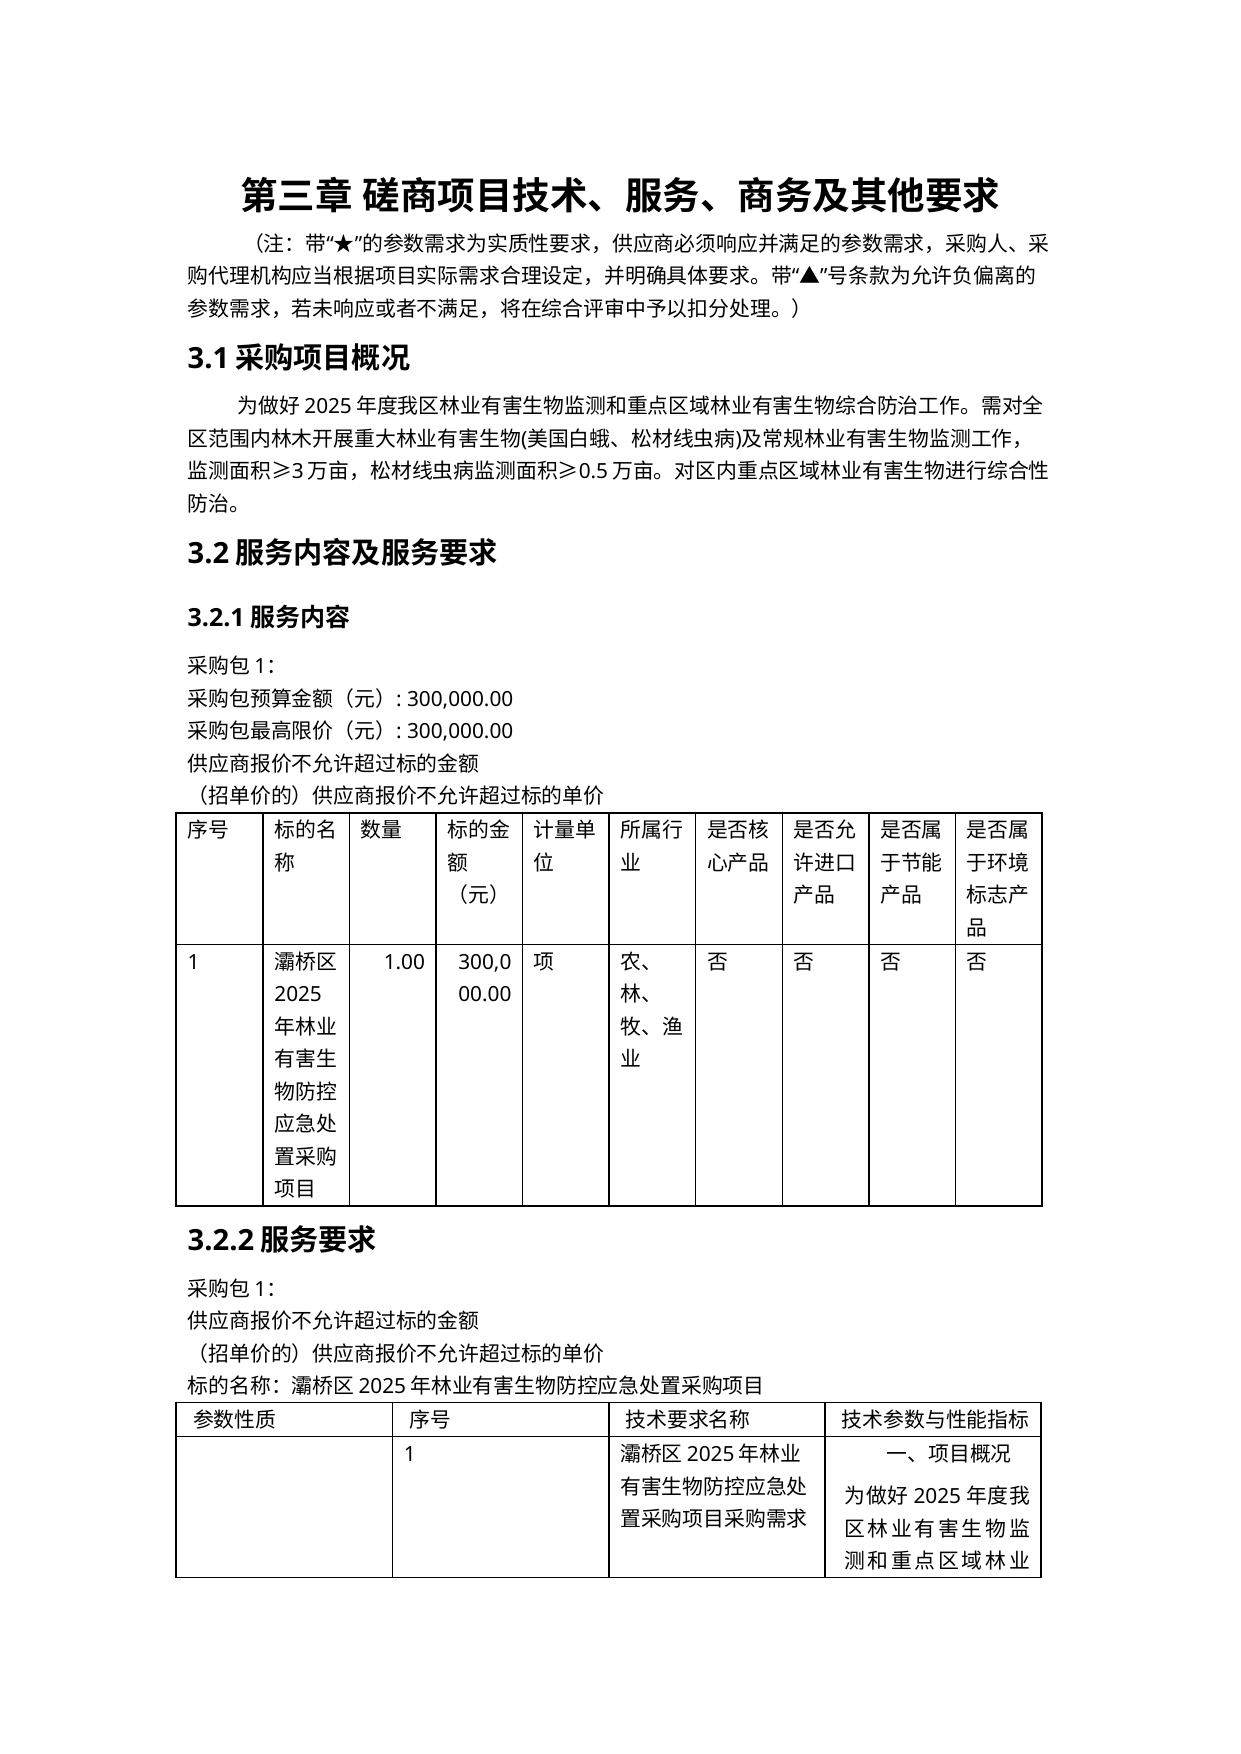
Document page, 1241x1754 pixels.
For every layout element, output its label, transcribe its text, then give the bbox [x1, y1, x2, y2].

text 3.2服务内容及服务要求 [187, 519, 1053, 584]
text 第三章 磋商项目技术、服务、商务及其他要求 [187, 162, 1053, 227]
table_header 序号 [177, 814, 262, 943]
text 为做好2025年度我区林业有害生物监测和重点区域林业有害生物综合防治工作。需对全区范围内林木开展重大林业有害生物(美国白蛾、松材线虫病)及常规林业有害生物监测工作，监测面积≥3万亩，松材线虫病监测面积≥0.5万亩。对区内重点区域林业有害生物进行综合性防治。 [187, 389, 1053, 519]
text 采购包预算金额（元）: 300,000.00 [187, 682, 1053, 714]
text （注：带“★”的参数需求为实质性要求，供应商必须响应并满足的参数需求，采购人、采购代理机构应当根据项目实际需求合理设定，并明确具体要求。带“▲”号条款为允许负偏离的参数需求，若未响应或者不满足，将在综合评审中予以扣分处理。） [187, 227, 1053, 324]
table_header 标的名称 [264, 814, 349, 943]
table_header 计量单位 [523, 814, 608, 943]
table_header 数量 [350, 814, 435, 943]
text 标的名称：灞桥区2025年林业有害生物防控应急处置采购项目 [187, 1369, 1053, 1402]
table_cell 农、林、牧、渔业 [610, 945, 695, 1205]
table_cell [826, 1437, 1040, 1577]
text 3.2.2服务要求 [187, 1207, 1053, 1272]
text （招单价的）供应商报价不允许超过标的单价 [187, 779, 1053, 812]
text 3.1采购项目概况 [187, 324, 1053, 389]
table_cell 否 [783, 945, 868, 1205]
table_header 是否核心产品 [696, 814, 782, 943]
table_cell 否 [696, 945, 782, 1205]
table_cell [177, 1437, 392, 1577]
table_cell 否 [870, 945, 955, 1205]
table_header 是否属于节能产品 [870, 814, 955, 943]
table_header 参数性质 [177, 1403, 392, 1436]
table_cell 1 [177, 945, 262, 1205]
table_header 序号 [393, 1403, 608, 1436]
table_cell 灞桥区2025年林业有害生物防控应急处置采购项目 [264, 945, 349, 1205]
text 供应商报价不允许超过标的金额 [187, 747, 1053, 779]
text 3.2.1服务内容 [187, 584, 1053, 649]
table_header 是否属于环境标志产品 [956, 814, 1041, 943]
table_header 标的金额 （元） [437, 814, 522, 943]
text 采购包1： [187, 649, 1053, 682]
text （招单价的）供应商报价不允许超过标的单价 [187, 1337, 1053, 1369]
table_cell 1 [393, 1437, 608, 1577]
table_header 技术参数与性能指标 [826, 1403, 1040, 1436]
text 供应商报价不允许超过标的金额 [187, 1304, 1053, 1337]
table_cell 1.00 [350, 945, 435, 1205]
text 采购包1： [187, 1272, 1053, 1304]
text 采购包最高限价（元）: 300,000.00 [187, 714, 1053, 747]
table_cell 否 [956, 945, 1041, 1205]
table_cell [610, 1437, 824, 1577]
table_cell 300,000.00 [437, 945, 522, 1205]
table_cell 项 [523, 945, 608, 1205]
table_header 所属行业 [610, 814, 695, 943]
table_header 技术要求名称 [610, 1403, 824, 1436]
table_header 是否允许进口产品 [783, 814, 868, 943]
